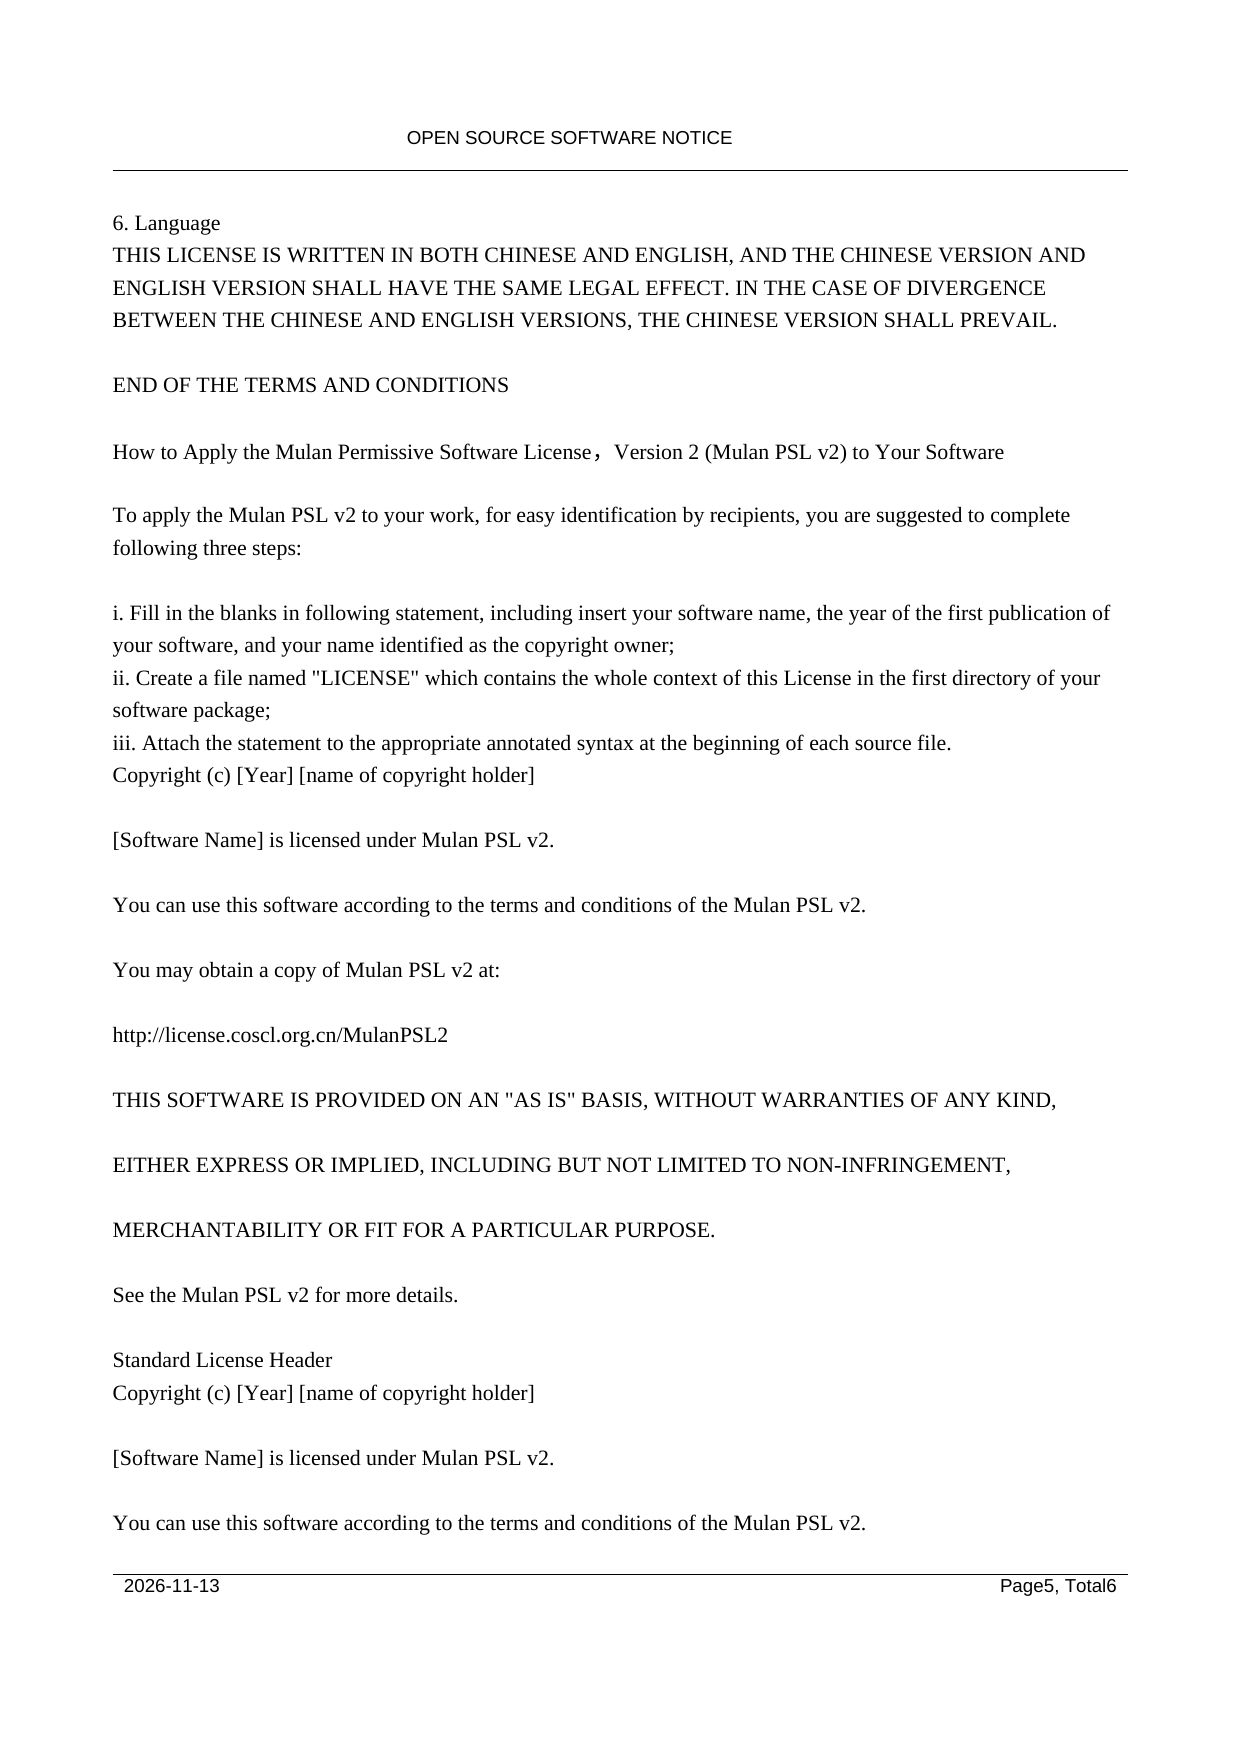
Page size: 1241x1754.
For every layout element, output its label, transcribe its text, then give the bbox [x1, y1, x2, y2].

text http://license.coscl.org.cn/MulanPSL2 [112, 1019, 1128, 1051]
text THIS SOFTWARE IS PROVIDED ON AN "AS IS" BASIS, WITHOUT WARRANTIES OF ANY KIND, [112, 1084, 1128, 1116]
text i. Fill in the blanks in following statement, including insert your software name, the year of the first publication of your software, and your name identified as the copyright owner; [112, 596, 1128, 661]
text ii. Create a file named "LICENSE" which contains the whole context of this License in the first directory of your software package; [112, 661, 1128, 726]
text Copyright (c) [Year] [name of copyright holder] [112, 759, 1128, 791]
text THIS LICENSE IS WRITTEN IN BOTH CHINESE AND ENGLISH, AND THE CHINESE VERSION AND ENGLISH VERSION SHALL HAVE THE SAME LEGAL EFFECT. IN THE CASE OF DIVERGENCE BETWEEN THE CHINESE AND ENGLISH VERSIONS, THE CHINESE VERSION SHALL PREVAIL. [112, 239, 1128, 336]
text [Software Name] is licensed under Mulan PSL v2. [112, 824, 1128, 856]
text You can use this software according to the terms and conditions of the Mulan PSL v2. [112, 889, 1128, 921]
text iii. Attach the statement to the appropriate annotated syntax at the beginning of each source file. [112, 726, 1128, 759]
text MERCHANTABILITY OR FIT FOR A PARTICULAR PURPOSE. [112, 1214, 1128, 1246]
text How to Apply the Mulan Permissive Software License，Version 2 (Mulan PSL v2) to Your Software [112, 434, 1128, 466]
text [Software Name] is licensed under Mulan PSL v2. [112, 1441, 1128, 1474]
text You can use this software according to the terms and conditions of the Mulan PSL v2. [112, 1506, 1128, 1539]
text Copyright (c) [Year] [name of copyright holder] [112, 1376, 1128, 1409]
text You may obtain a copy of Mulan PSL v2 at: [112, 954, 1128, 986]
text 6. Language [112, 206, 1128, 239]
text See the Mulan PSL v2 for more details. [112, 1279, 1128, 1311]
text To apply the Mulan PSL v2 to your work, for easy identification by recipients, you are suggested to complete following three steps: [112, 499, 1128, 564]
text EITHER EXPRESS OR IMPLIED, INCLUDING BUT NOT LIMITED TO NON-INFRINGEMENT, [112, 1149, 1128, 1181]
text END OF THE TERMS AND CONDITIONS [112, 369, 1128, 401]
text Standard License Header [112, 1344, 1128, 1376]
